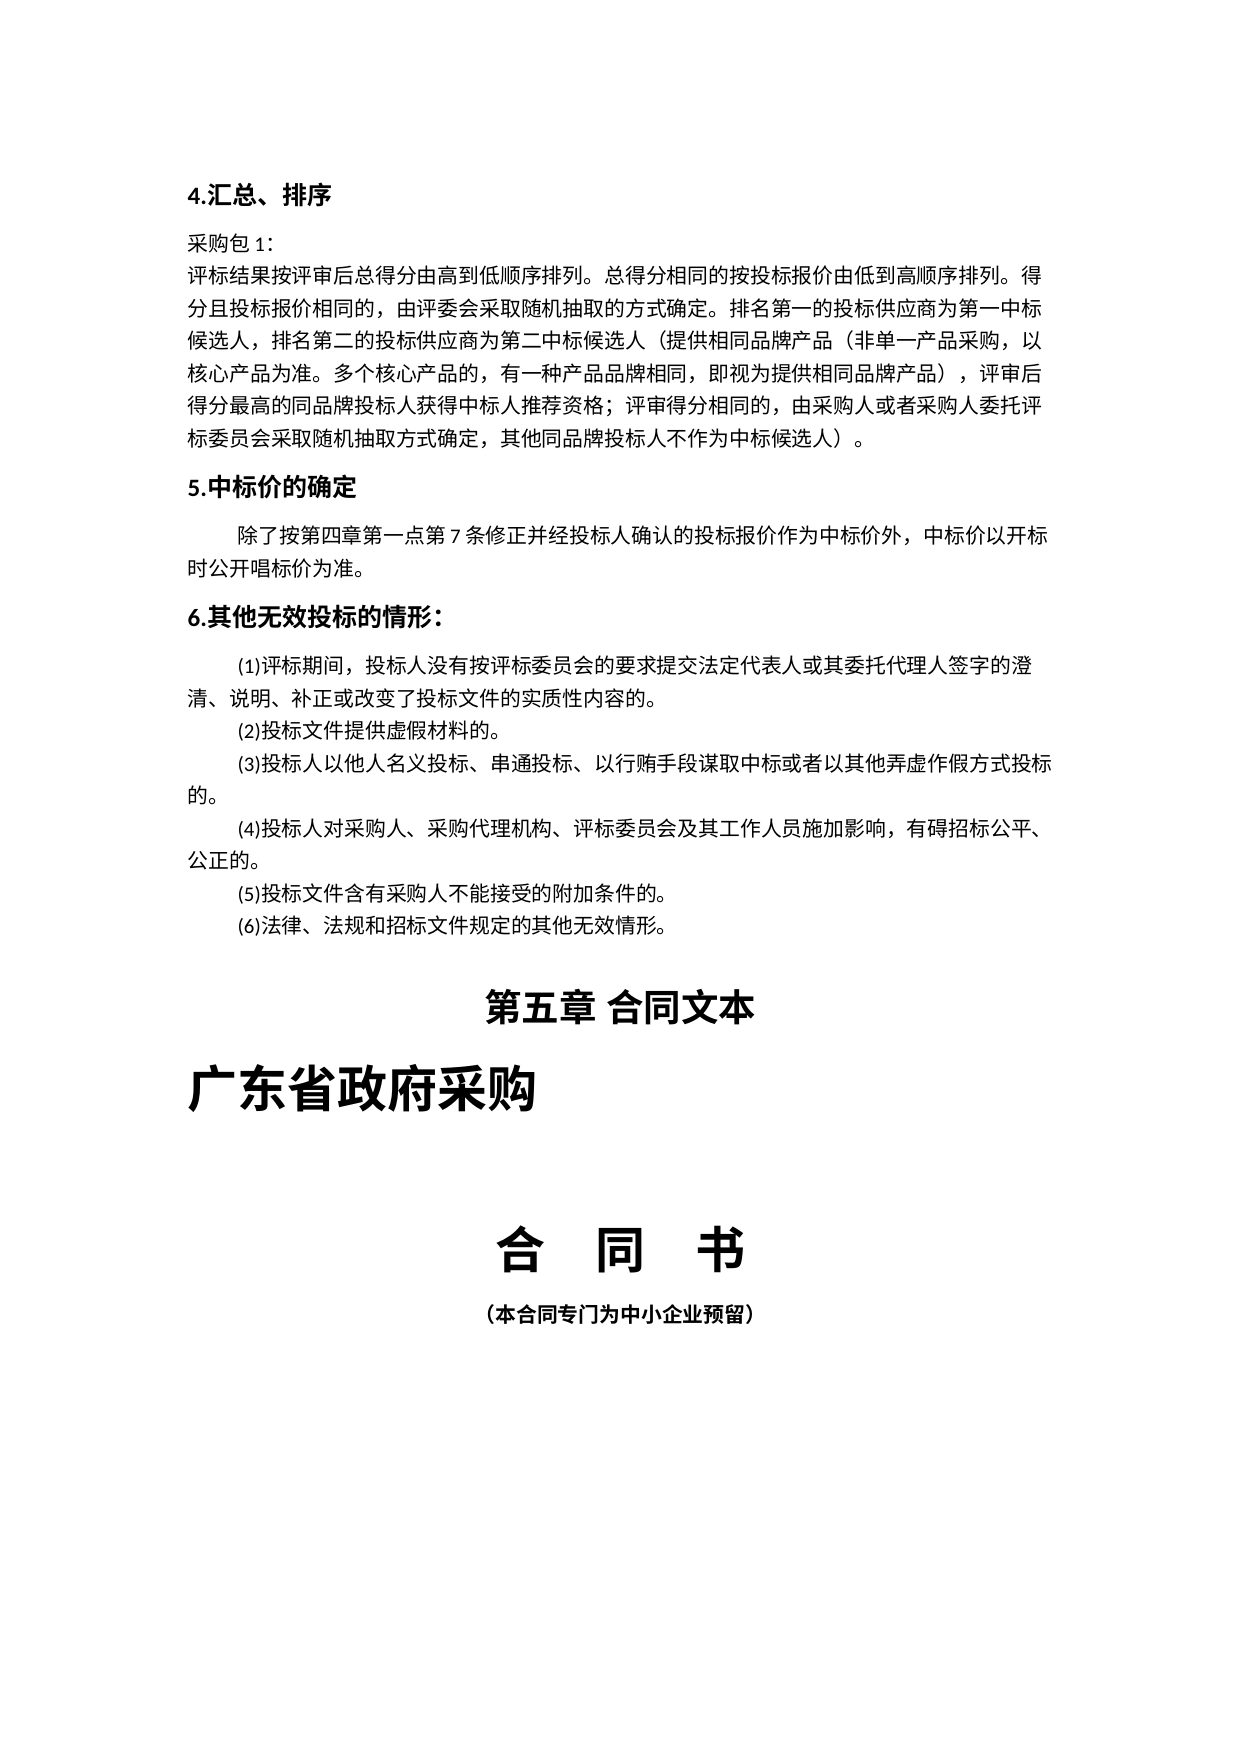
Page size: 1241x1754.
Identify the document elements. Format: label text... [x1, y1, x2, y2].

text (3)投标人以他人名义投标、串通投标、以行贿手段谋取中标或者以其他弄虚作假方式投标的。 [187, 747, 1053, 812]
text 6.其他无效投标的情形： [187, 584, 1053, 649]
text (2)投标文件提供虚假材料的。 [187, 714, 1053, 747]
text 广东省政府采购 [187, 1039, 1053, 1137]
text 4.汇总、排序 [187, 162, 1053, 227]
text （本合同专门为中小企业预留） [187, 1298, 1053, 1331]
text 评标结果按评审后总得分由高到低顺序排列。总得分相同的按投标报价由低到高顺序排列。得分且投标报价相同的，由评委会采取随机抽取的方式确定。排名第一的投标供应商为第一中标候选人，排名第二的投标供应商为第二中标候选人（提供相同品牌产品（非单一产品采购，以核心产品为准。多个核心产品的，有一种产品品牌相同，即视为提供相同品牌产品），评审后得分最高的同品牌投标人获得中标人推荐资格；评审得分相同的，由采购人或者采购人委托评标委员会采取随机抽取方式确定，其他同品牌投标人不作为中标候选人）。 [187, 259, 1053, 454]
text (4)投标人对采购人、采购代理机构、评标委员会及其工作人员施加影响，有碍招标公平、公正的。 [187, 812, 1053, 877]
text (5)投标文件含有采购人不能接受的附加条件的。 [187, 877, 1053, 909]
text (6)法律、法规和招标文件规定的其他无效情形。 [187, 909, 1053, 942]
text 合 同 书 [187, 1201, 1053, 1298]
text 第五章 合同文本 [187, 974, 1053, 1039]
text 5.中标价的确定 [187, 454, 1053, 519]
text (1)评标期间，投标人没有按评标委员会的要求提交法定代表人或其委托代理人签字的澄清、说明、补正或改变了投标文件的实质性内容的。 [187, 649, 1053, 714]
text 除了按第四章第一点第7条修正并经投标人确认的投标报价作为中标价外，中标价以开标时公开唱标价为准。 [187, 519, 1053, 584]
text 采购包1： [187, 227, 1053, 259]
